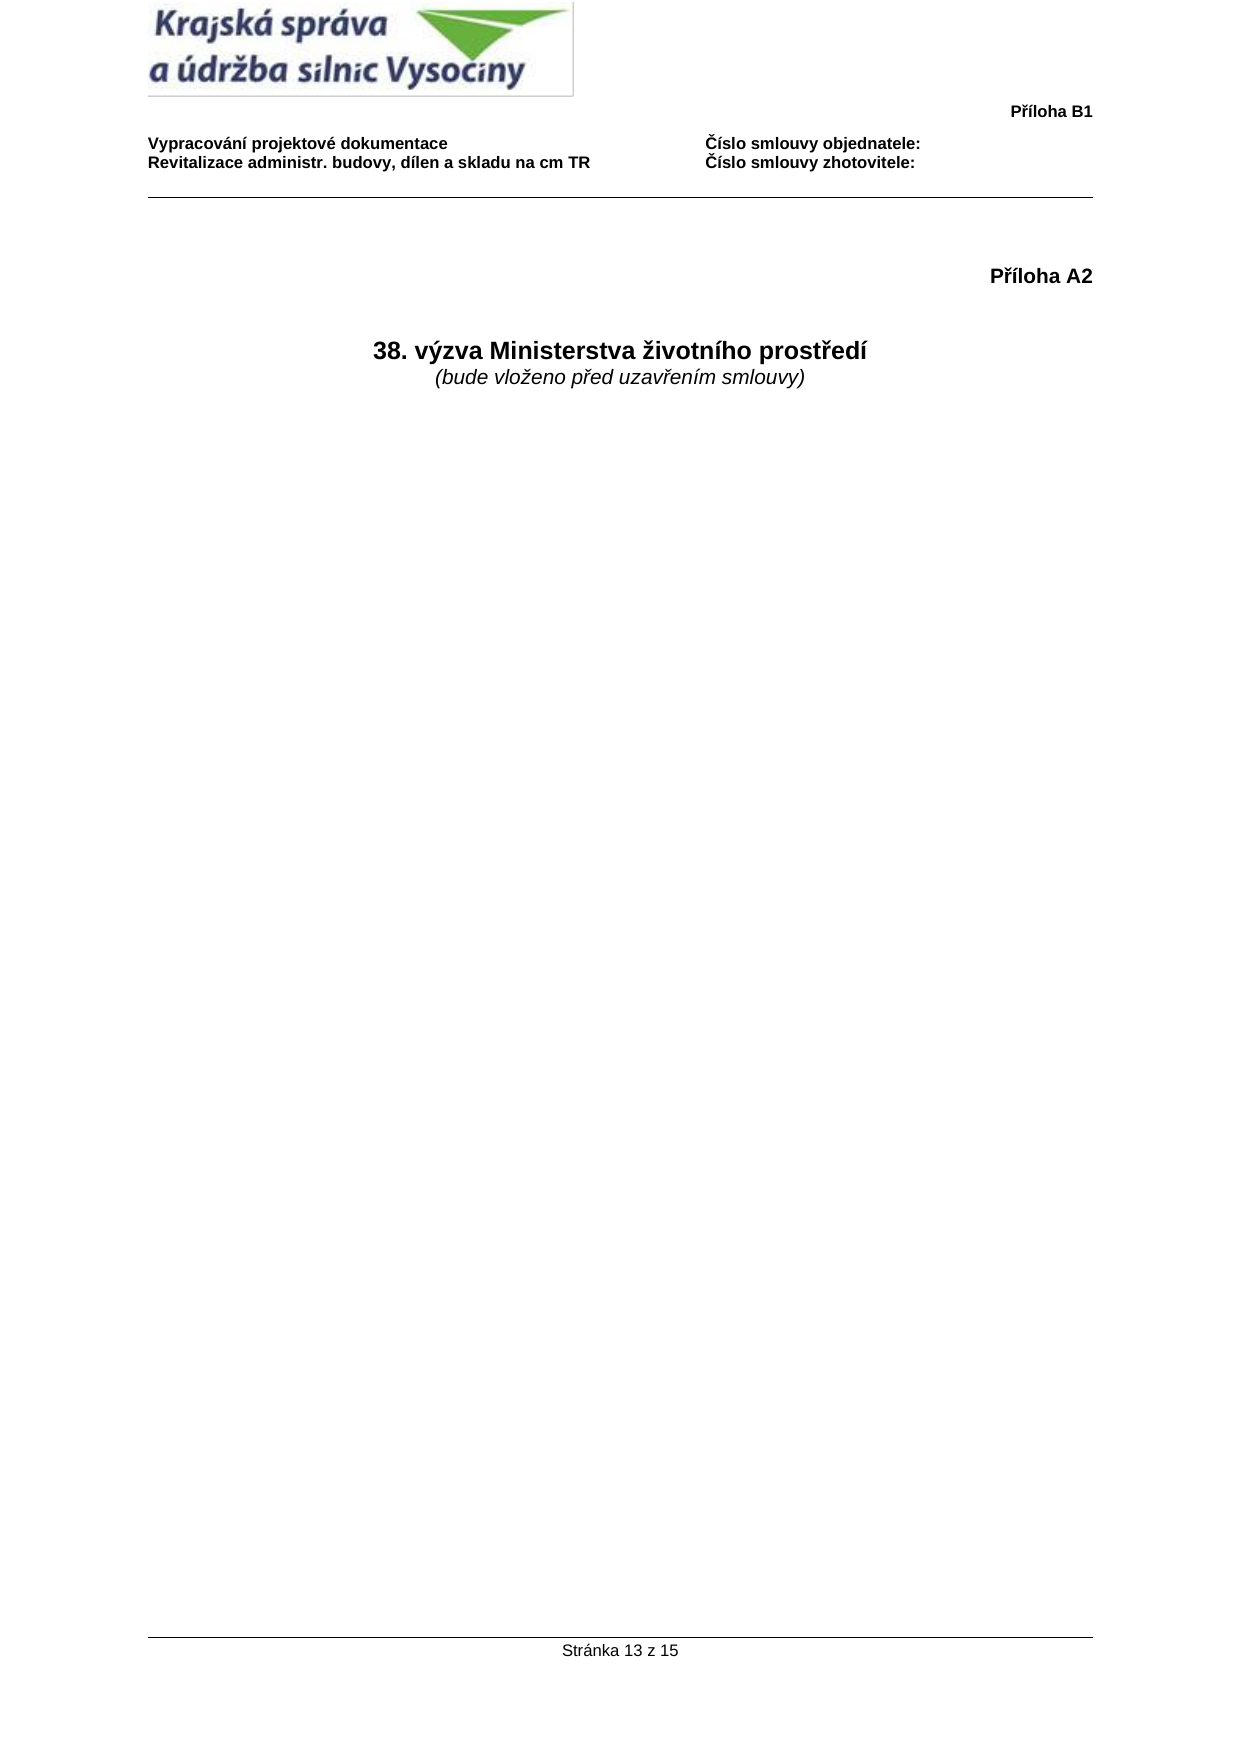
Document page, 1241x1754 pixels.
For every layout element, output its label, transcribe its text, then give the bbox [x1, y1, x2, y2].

picture [147, 2, 574, 98]
text (bude vloženo před uzavřením smlouvy) [148, 365, 1093, 389]
text 38. výzva Ministerstva životního prostředí [148, 336, 1093, 365]
text Příloha A2 [148, 264, 1093, 288]
